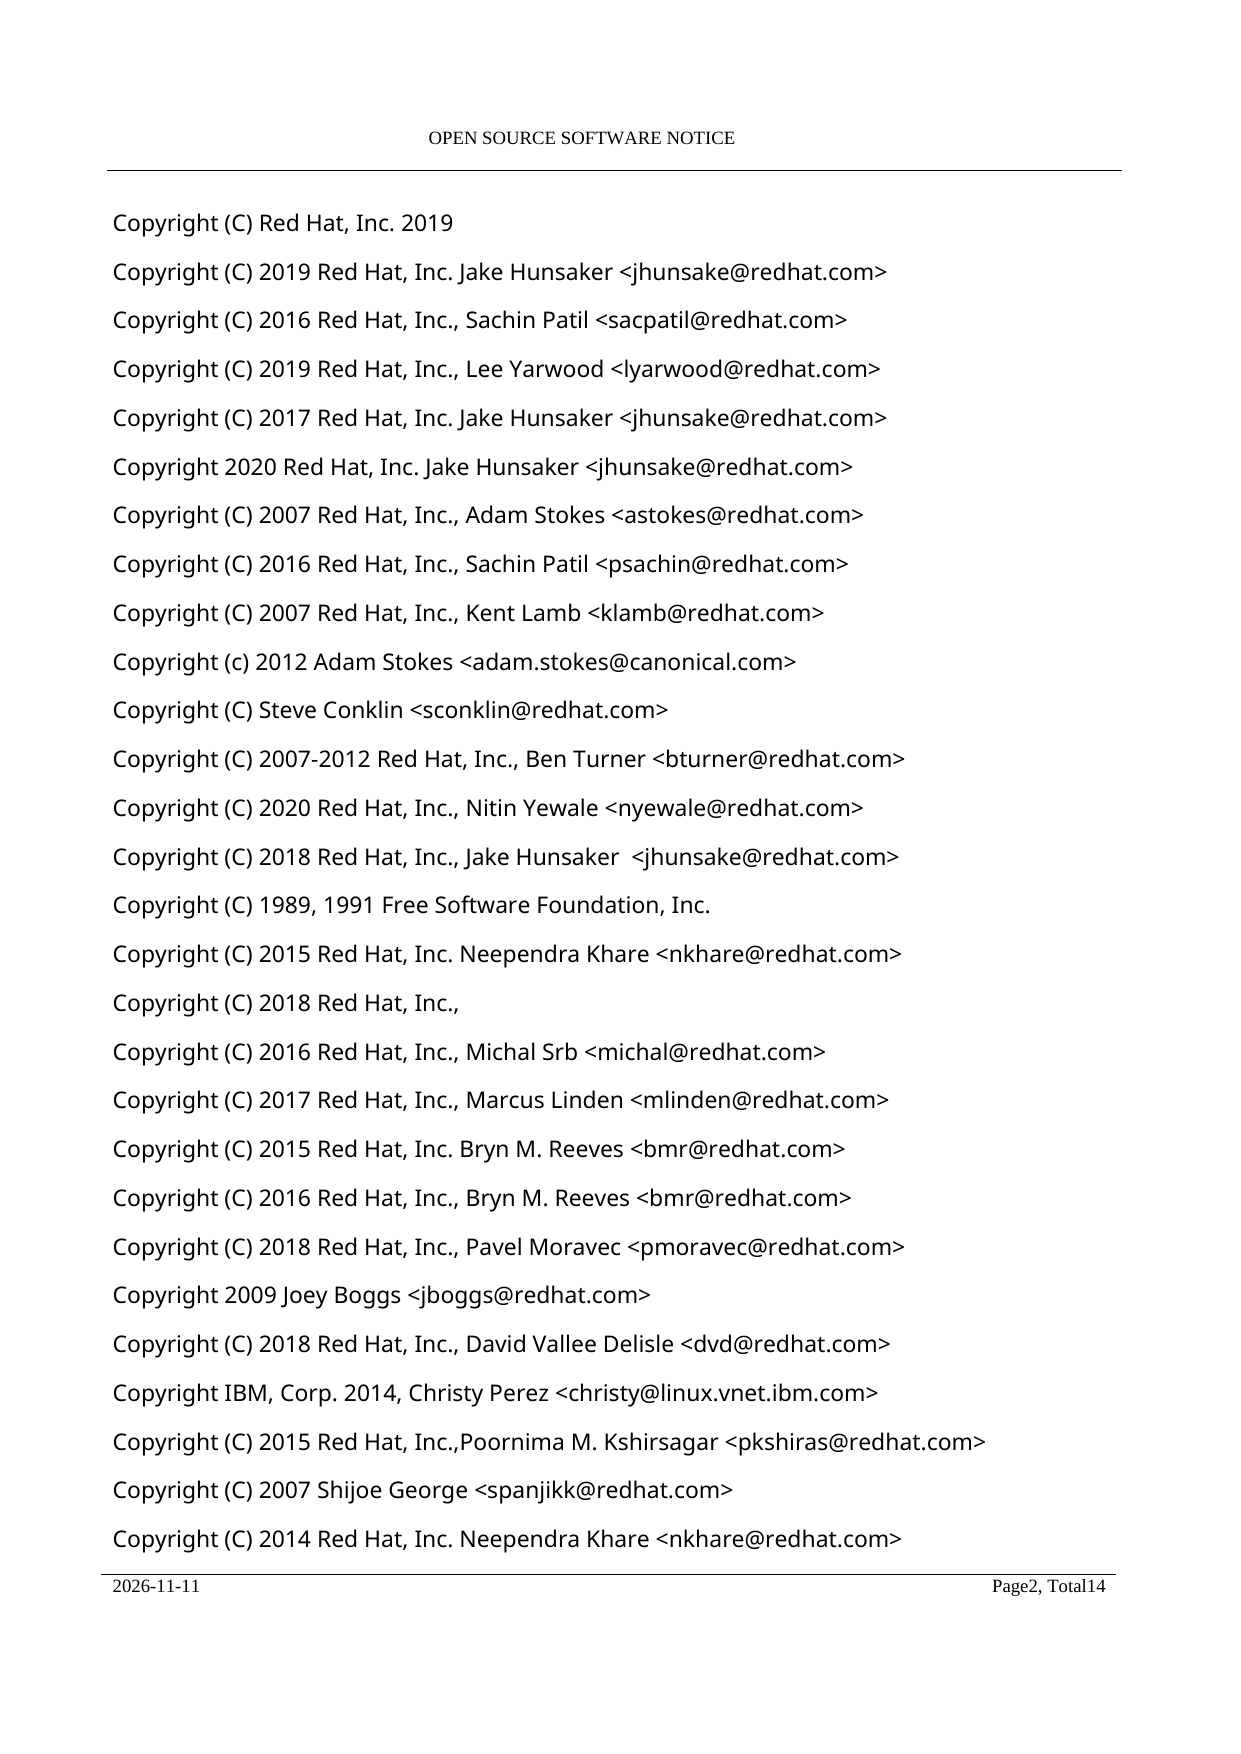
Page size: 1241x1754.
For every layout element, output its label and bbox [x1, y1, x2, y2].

text [112, 206, 1128, 1555]
